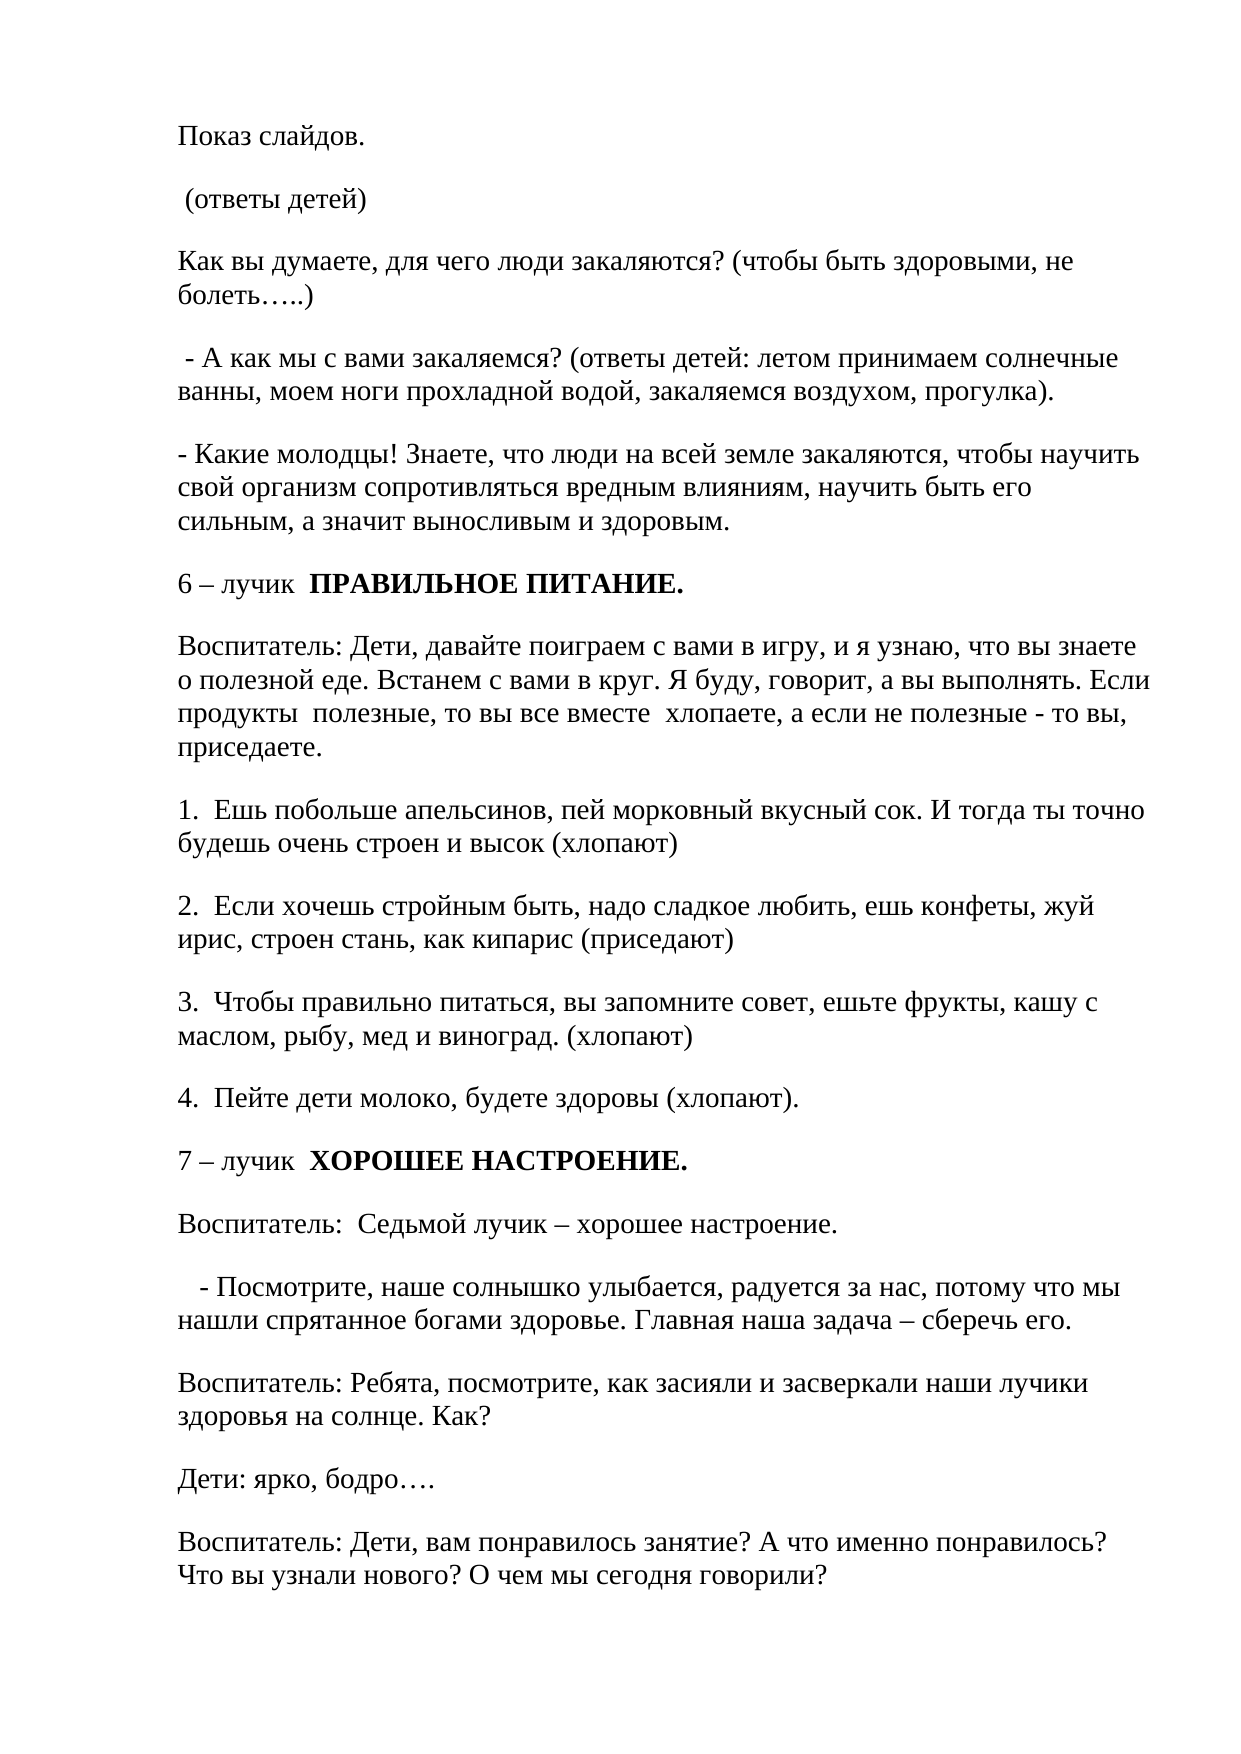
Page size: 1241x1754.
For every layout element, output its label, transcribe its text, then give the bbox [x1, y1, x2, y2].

text 3. Чтобы правильно питаться, вы запомните совет, ешьте фрукты, кашу с маслом, рыбу, мед и виноград. (хлопают) [177, 984, 1152, 1051]
text 7 – лучик ХОРОШЕЕ НАСТРОЕНИЕ. [177, 1143, 1152, 1177]
text (ответы детей) [177, 181, 1152, 214]
text Дети: ярко, бодро…. [177, 1461, 1152, 1495]
text 1. Ешь побольше апельсинов, пей морковный вкусный сок. И тогда ты точно будешь очень строен и высок (хлопают) [177, 792, 1152, 859]
text Воспитатель: Седьмой лучик – хорошее настроение. [177, 1206, 1152, 1239]
text Показ слайдов. [177, 118, 1152, 152]
text 6 – лучик ПРАВИЛЬНОЕ ПИТАНИЕ. [177, 566, 1152, 599]
text Воспитатель: Дети, давайте поиграем с вами в игру, и я узнаю, что вы знаете о полезной еде. Встанем с вами в круг. Я буду, говорит, а вы выполнять. Если продукты полезные, то вы все вместе хлопаете, а если не полезные - то вы, приседаете. [177, 628, 1152, 763]
text 4. Пейте дети молоко, будете здоровы (хлопают). [177, 1081, 1152, 1114]
text - Какие молодцы! Знаете, что люди на всей земле закаляются, чтобы научить свой организм сопротивляться вредным влияниям, научить быть его сильным, а значит выносливым и здоровым. [177, 436, 1152, 537]
text - А как мы с вами закаляемся? (ответы детей: летом принимаем солнечные ванны, моем ноги прохладной водой, закаляемся воздухом, прогулка). [177, 340, 1152, 407]
text - Посмотрите, наше солнышко улыбается, радуется за нас, потому что мы нашли спрятанное богами здоровье. Главная наша задача – сберечь его. [177, 1269, 1152, 1336]
text Как вы думаете, для чего люди закаляются? (чтобы быть здоровыми, не болеть…..) [177, 243, 1152, 311]
text Воспитатель: Ребята, посмотрите, как засияли и засверкали наши лучики здоровья на солнце. Как? [177, 1365, 1152, 1432]
text 2. Если хочешь стройным быть, надо сладкое любить, ешь конфеты, жуй ирис, строен стань, как кипарис (приседают) [177, 888, 1152, 955]
text Воспитатель: Дети, вам понравилось занятие? А что именно понравилось? Что вы узнали нового? О чем мы сегодня говорили? [177, 1524, 1152, 1591]
